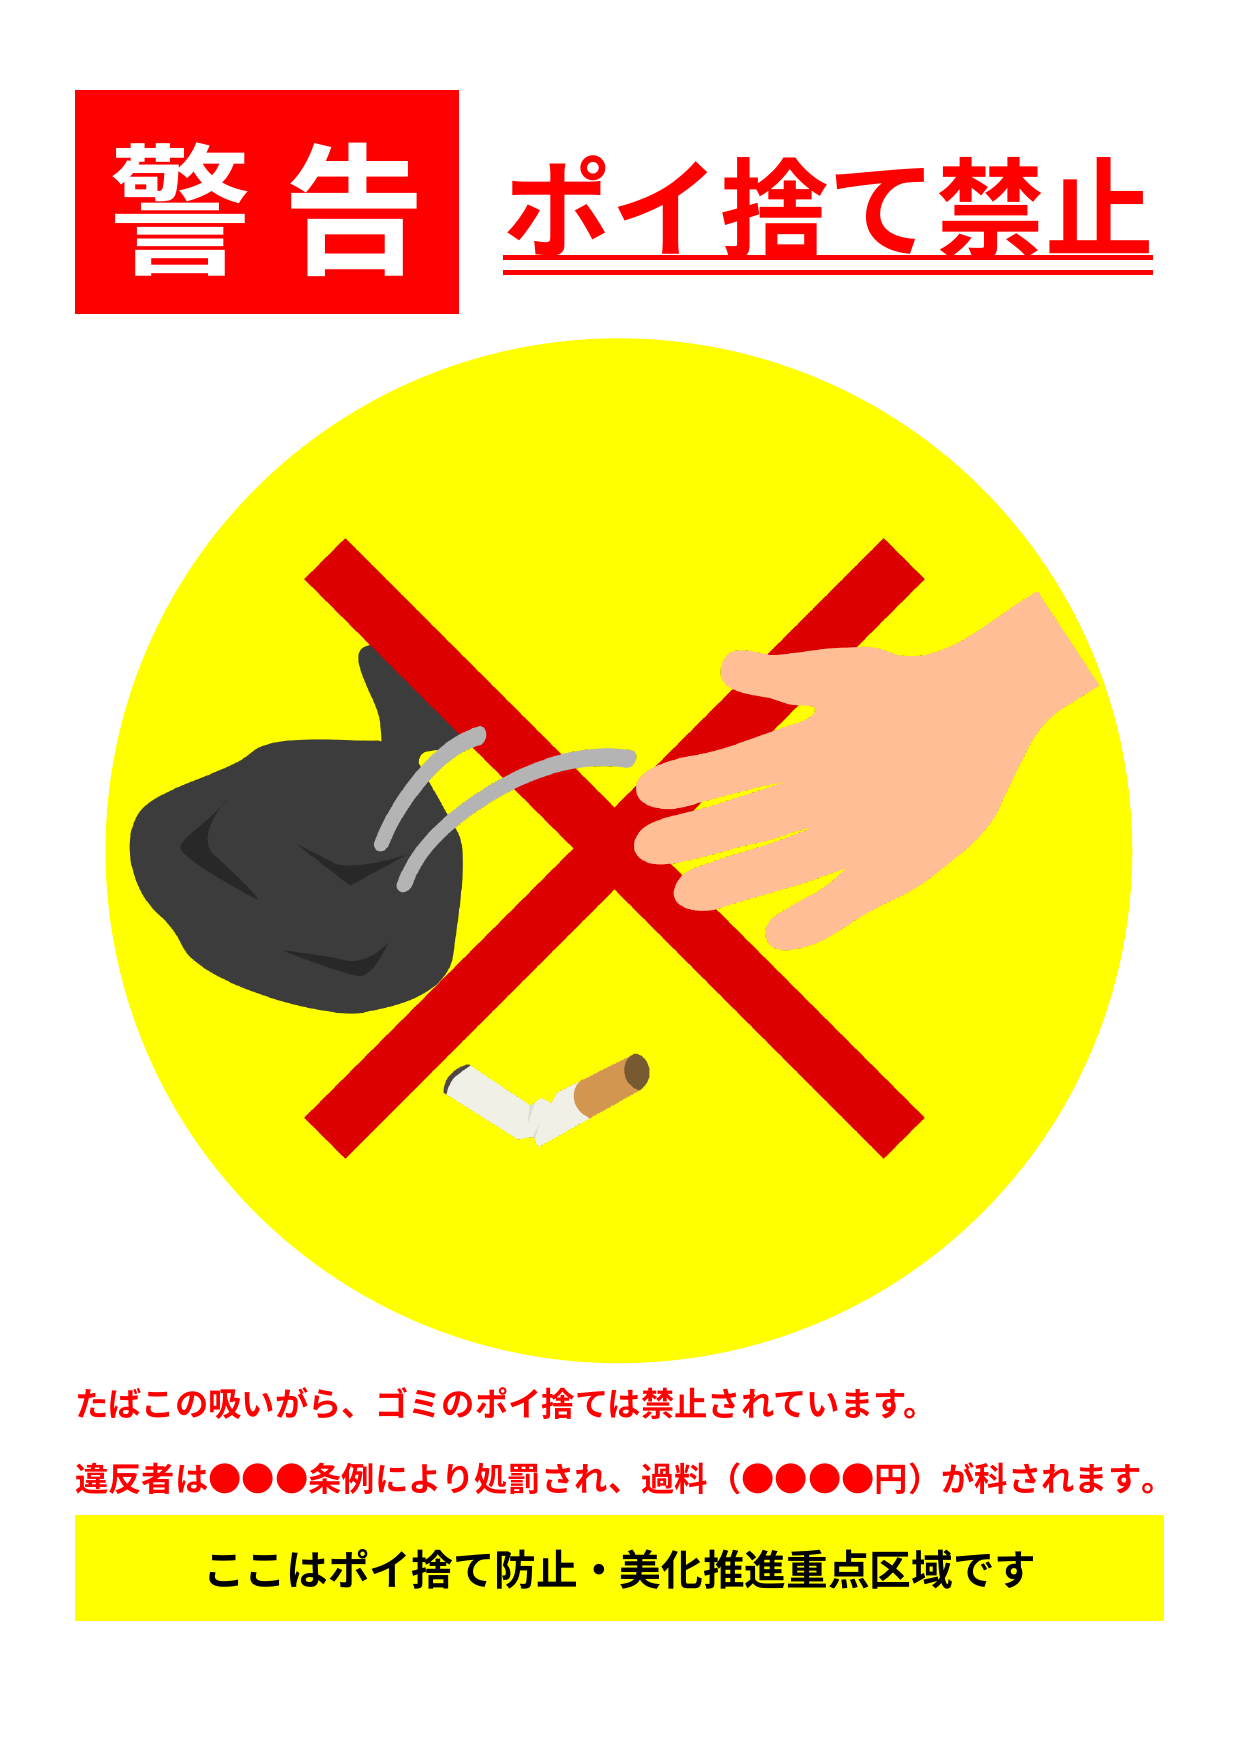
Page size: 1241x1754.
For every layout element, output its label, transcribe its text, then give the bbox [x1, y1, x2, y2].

picture [71, 460, 1157, 1236]
table_header ポイ捨て禁止 [459, 90, 1164, 314]
text たばこの吸いがら、ゴミのポイ捨ては禁止されています。 [75, 1364, 1165, 1439]
table_header 警 告 [75, 90, 459, 314]
table_header ここはポイ捨て防止・美化推進重点区域です [75, 1515, 1164, 1621]
text 違反者は●●●条例により処罰され、過料（●●●●円）が科されます。 [75, 1439, 1165, 1514]
